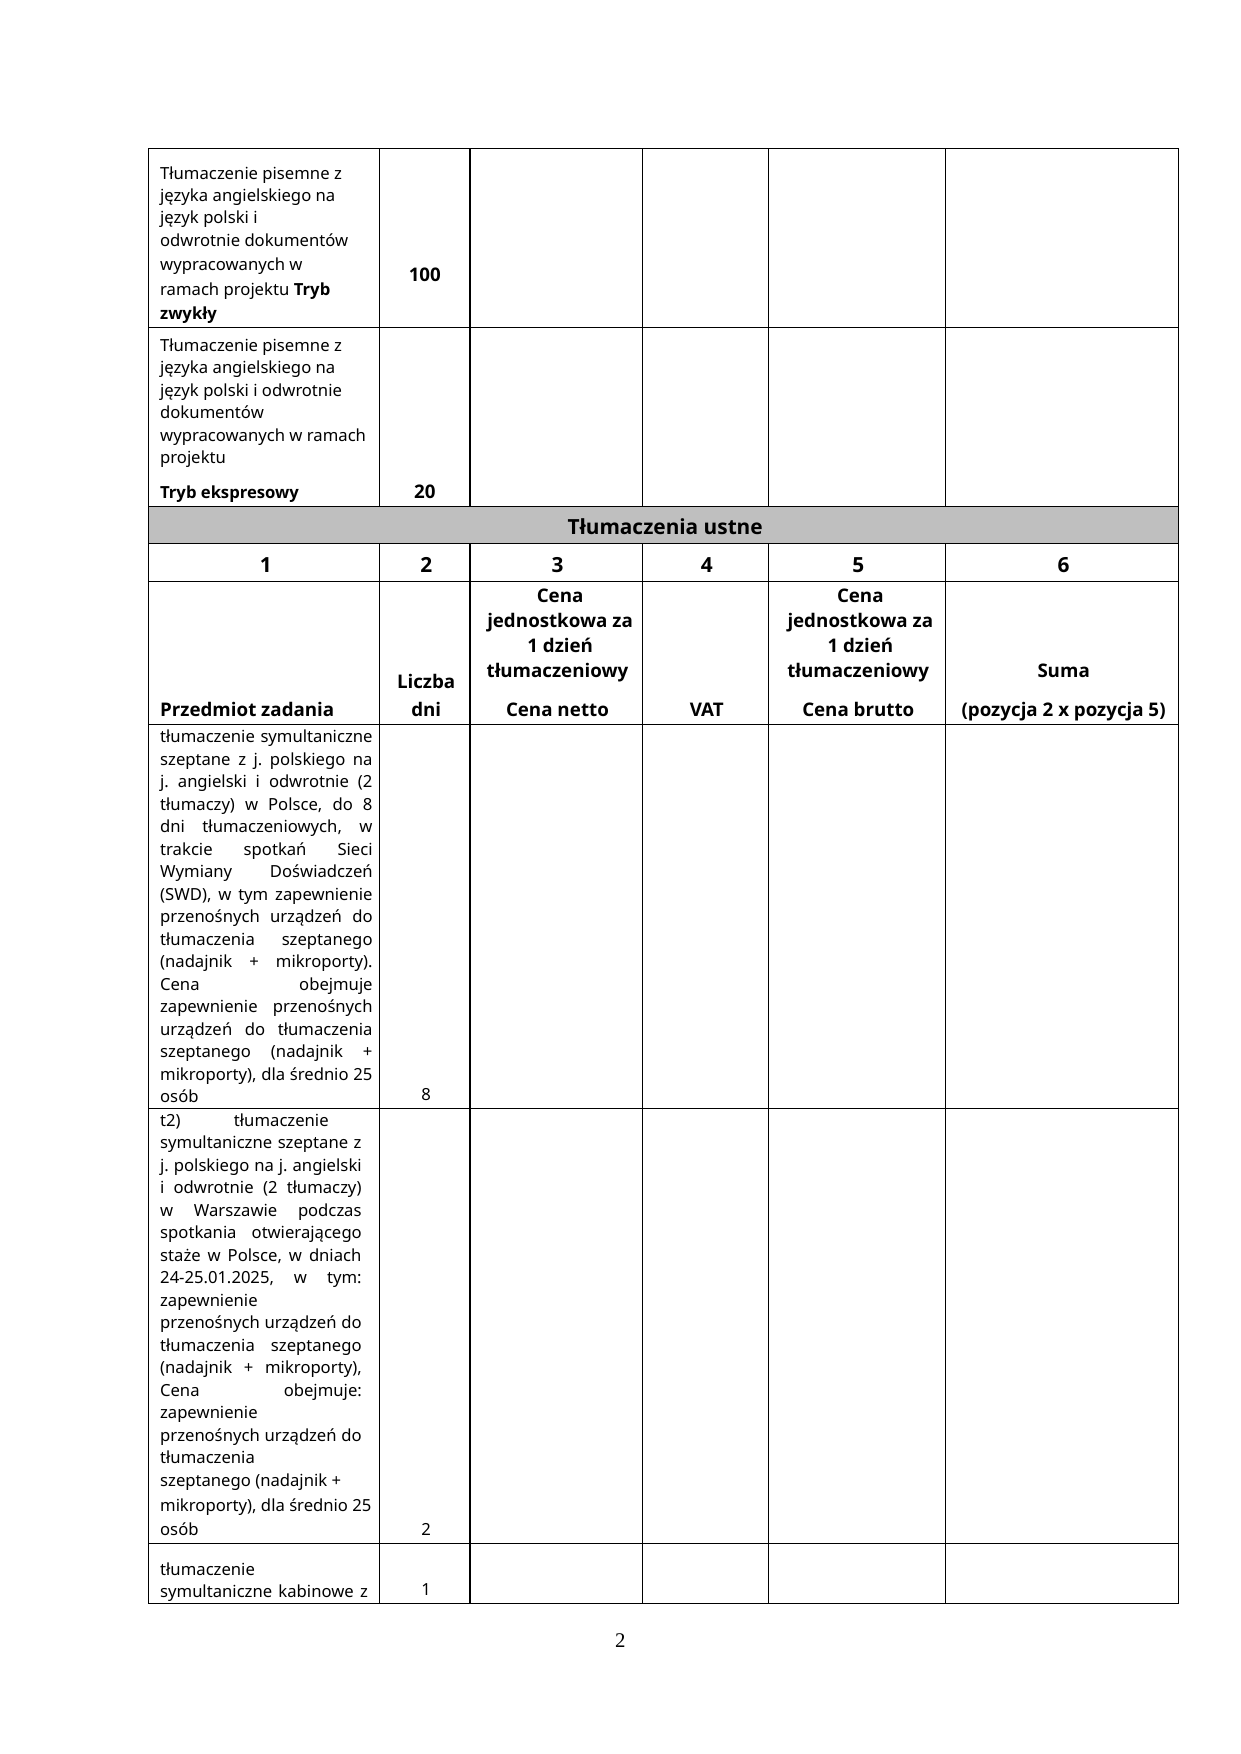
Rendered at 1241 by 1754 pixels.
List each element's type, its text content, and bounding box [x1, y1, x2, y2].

table_cell [769, 328, 945, 506]
table_cell Tłumaczenie pisemne z języka angielskiego na język polski i odwrotnie dokumentów wypracowanych w ramach projektu Tryb ekspresowy [149, 328, 379, 506]
table_cell [471, 149, 642, 327]
table_cell t2) tłumaczenie symultaniczne szeptane z j. polskiego na j. angielski i odwrotnie (2 tłumaczy) w Warszawie podczas spotkania otwierającego staże w Polsce, w dniach 24-25.01.2025, w tym: zapewnienie przenośnych urządzeń do tłumaczenia szeptanego (nadajnik + mikroporty), Cena obejmuje: zapewnienie przenośnych urządzeń do tłumaczenia szeptanego (nadajnik + mikroporty), dla średnio 25 osób [149, 1109, 379, 1543]
table_cell [946, 1544, 1178, 1603]
table_cell [471, 725, 642, 1108]
table_cell [643, 725, 768, 1108]
table_cell [471, 328, 642, 506]
table_cell [643, 1109, 768, 1543]
table_cell 1 [380, 1544, 469, 1603]
table_cell Tłumaczenie pisemne z języka angielskiego na język polski i odwrotnie dokumentów wypracowanych w ramach projektu Tryb zwykły [149, 149, 379, 327]
table_cell 3 [471, 544, 642, 581]
table_cell Cena jednostkowa za 1 dzień tłumaczeniowy Cena netto [471, 582, 642, 724]
table_cell [471, 1109, 642, 1543]
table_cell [149, 1544, 379, 1603]
table_cell [643, 149, 768, 327]
table_cell [946, 328, 1178, 506]
table_cell [471, 1544, 642, 1603]
table_cell Liczba dni [380, 582, 469, 724]
table_cell VAT [643, 582, 768, 724]
table_cell 4 [643, 544, 768, 581]
table_cell 6 [946, 544, 1178, 581]
table_cell [769, 1109, 945, 1543]
table_cell Suma (pozycja 2 x pozycja 5) [946, 582, 1178, 724]
table_cell 5 [769, 544, 945, 581]
table_cell [769, 1544, 945, 1603]
table_cell Tłumaczenia ustne [149, 507, 1178, 543]
table_cell 1 [149, 544, 379, 581]
table_cell [769, 725, 945, 1108]
table_cell [946, 149, 1178, 327]
table_cell 8 [380, 725, 469, 1108]
table_cell [769, 149, 945, 327]
table_cell Przedmiot zadania [149, 582, 379, 724]
table_cell [946, 725, 1178, 1108]
table_cell Cena jednostkowa za 1 dzień tłumaczeniowy Cena brutto [769, 582, 945, 724]
table_cell [643, 1544, 768, 1603]
table_cell [946, 1109, 1178, 1543]
table_cell tłumaczenie symultaniczne szeptane z j. polskiego na j. angielski i odwrotnie (2 tłumaczy) w Polsce, do 8 dni tłumaczeniowych, w trakcie spotkań Sieci Wymiany Doświadczeń (SWD), w tym zapewnienie przenośnych urządzeń do tłumaczenia szeptanego (nadajnik + mikroporty). Cena obejmuje zapewnienie przenośnych urządzeń do tłumaczenia szeptanego (nadajnik + mikroporty), dla średnio 25 osób [149, 725, 379, 1108]
table_cell 100 [380, 149, 469, 327]
table_cell 20 [380, 328, 469, 506]
table_cell 2 [380, 1109, 469, 1543]
table_cell [643, 328, 768, 506]
table_cell 2 [380, 544, 469, 581]
